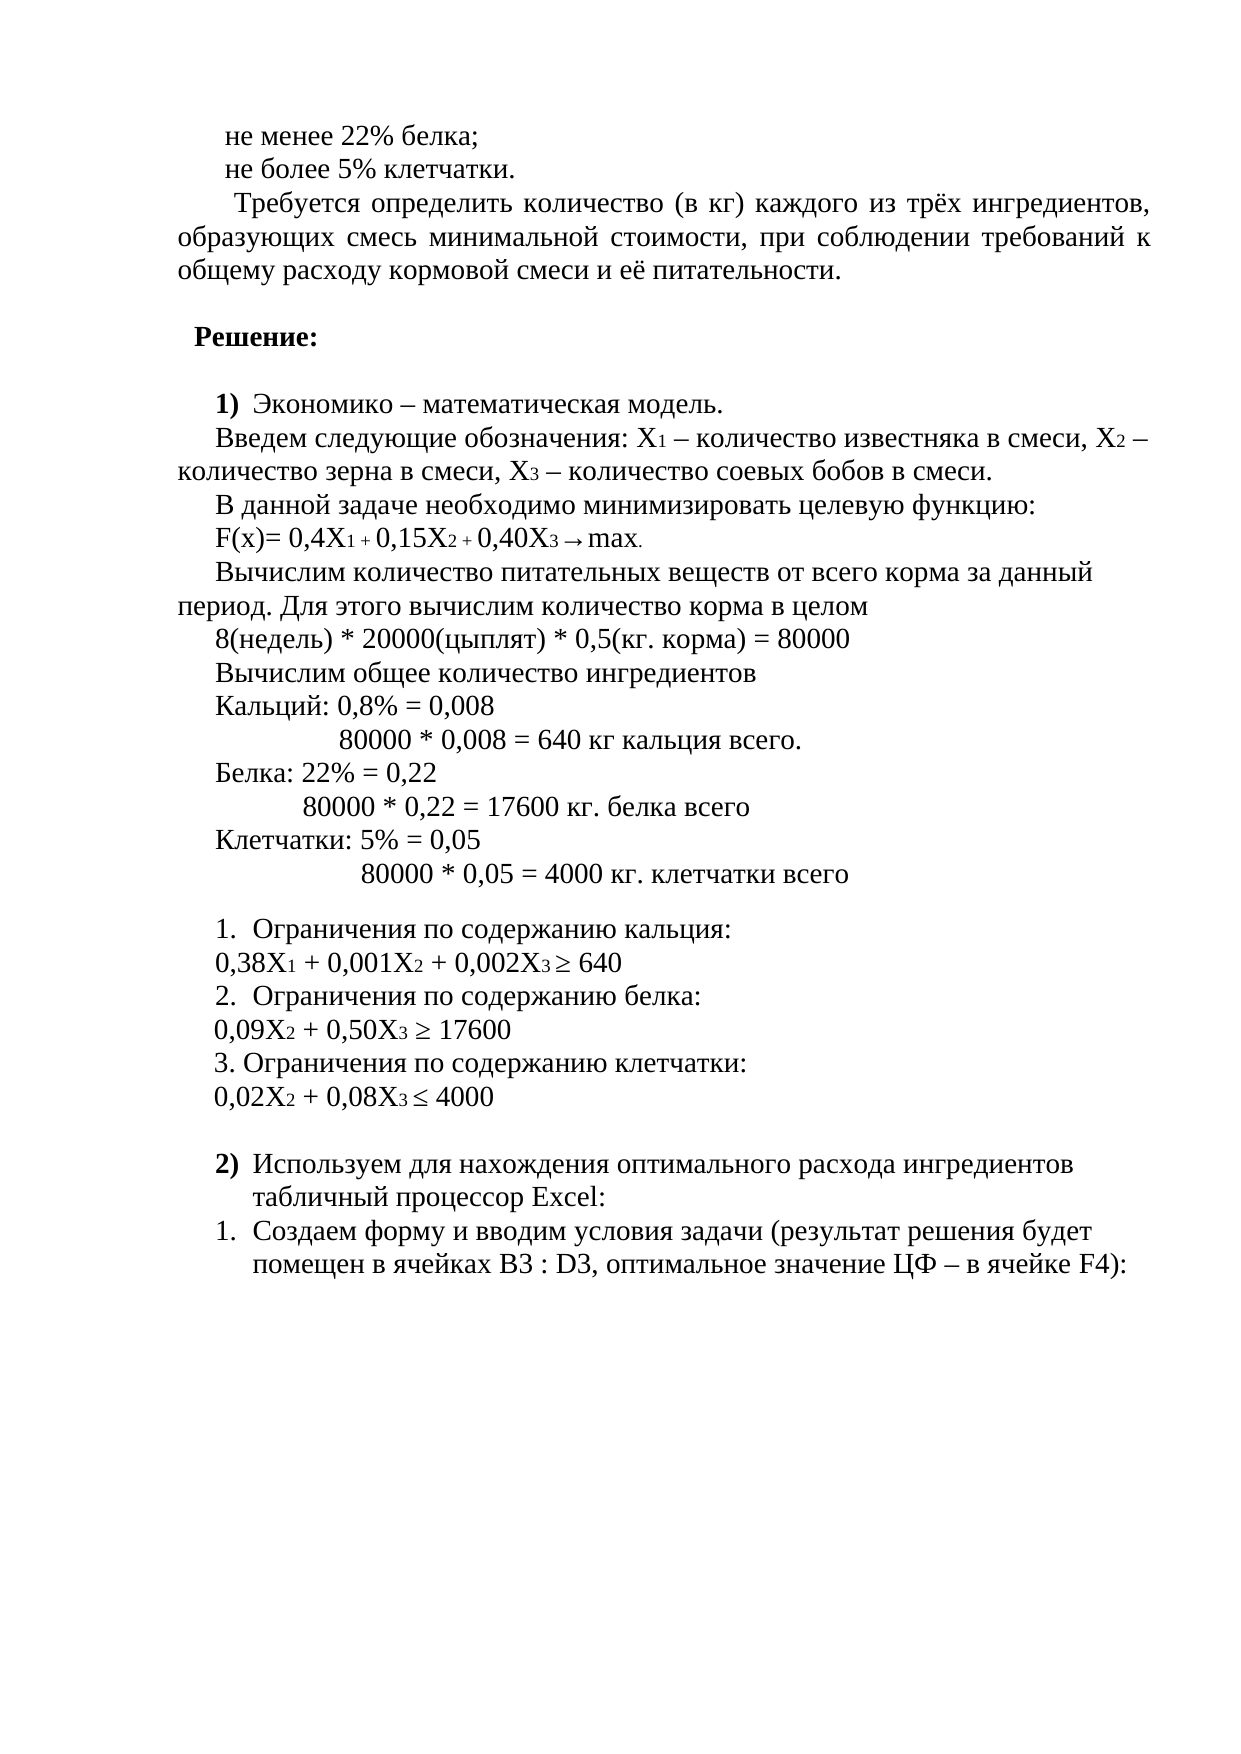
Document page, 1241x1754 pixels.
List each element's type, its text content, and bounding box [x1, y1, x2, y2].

text Белка: 22% = 0,22 [177, 755, 1152, 789]
text 0,02X2 + 0,08X3 ≤ 4000 [177, 1079, 1152, 1112]
text 80000 * 0,008 = кальция всего. [177, 722, 1152, 755]
list Используем для нахождения оптимального расхода ингредиентов табличный процессор Excel: [215, 1146, 1152, 1213]
text 80000 * 0,05 = . клетчатки всего [177, 856, 1152, 889]
text не более 5% клетчатки. [177, 152, 1152, 185]
text Вычислим общее количество ингредиентов [177, 655, 1152, 688]
text F(x)= 0,4X1 + 0,15X2 + 0,40X3→max. [177, 521, 1152, 554]
text Введем следующие обозначения: X1 – количество известняка в смеси, X2 – количество зерна в смеси, X3 – количество соевых бобов в смеси. [177, 420, 1152, 487]
text не менее 22% белка; [177, 118, 1152, 152]
text 0,38X1 + 0,001X2 + 0,002X3 ≥ 640 [215, 945, 1152, 978]
text 0,09X2 + 0,50X3 ≥ 17600 [177, 1012, 1152, 1045]
text 80000 * 0,22 = . белка всего [177, 789, 1152, 822]
text Вычислим количество питательных веществ от всего корма за данный период. Для этого вычислим количество корма в целом [177, 554, 1152, 621]
list Ограничения по содержанию белка: [215, 978, 1152, 1012]
list Экономико – математическая модель. [215, 386, 1152, 420]
text 3. Ограничения по содержанию клетчатки: [177, 1045, 1152, 1079]
list Ограничения по содержанию кальция: [215, 911, 1152, 945]
text Кальций: 0,8% = 0,008 [177, 688, 1152, 722]
text В данной задаче необходимо минимизировать целевую функцию: [177, 487, 1152, 521]
text 8(недель) * 20000(цыплят) * 0,5(кг. корма) = 80000 [177, 621, 1152, 655]
text Клетчатки: 5% = 0,05 [177, 822, 1152, 856]
text Решение: [177, 319, 1152, 353]
list Создаем форму и вводим условия задачи (результат решения будет помещен в ячейках B3 : D3, оптимальное значение ЦФ – в ячейке F4): [215, 1213, 1152, 1280]
text Требуется определить количество (в кг) каждого из трёх ингредиентов, образующих смесь минимальной стоимости, при соблюдении требований к общему расходу кормовой смеси и её питательности. [177, 185, 1152, 286]
